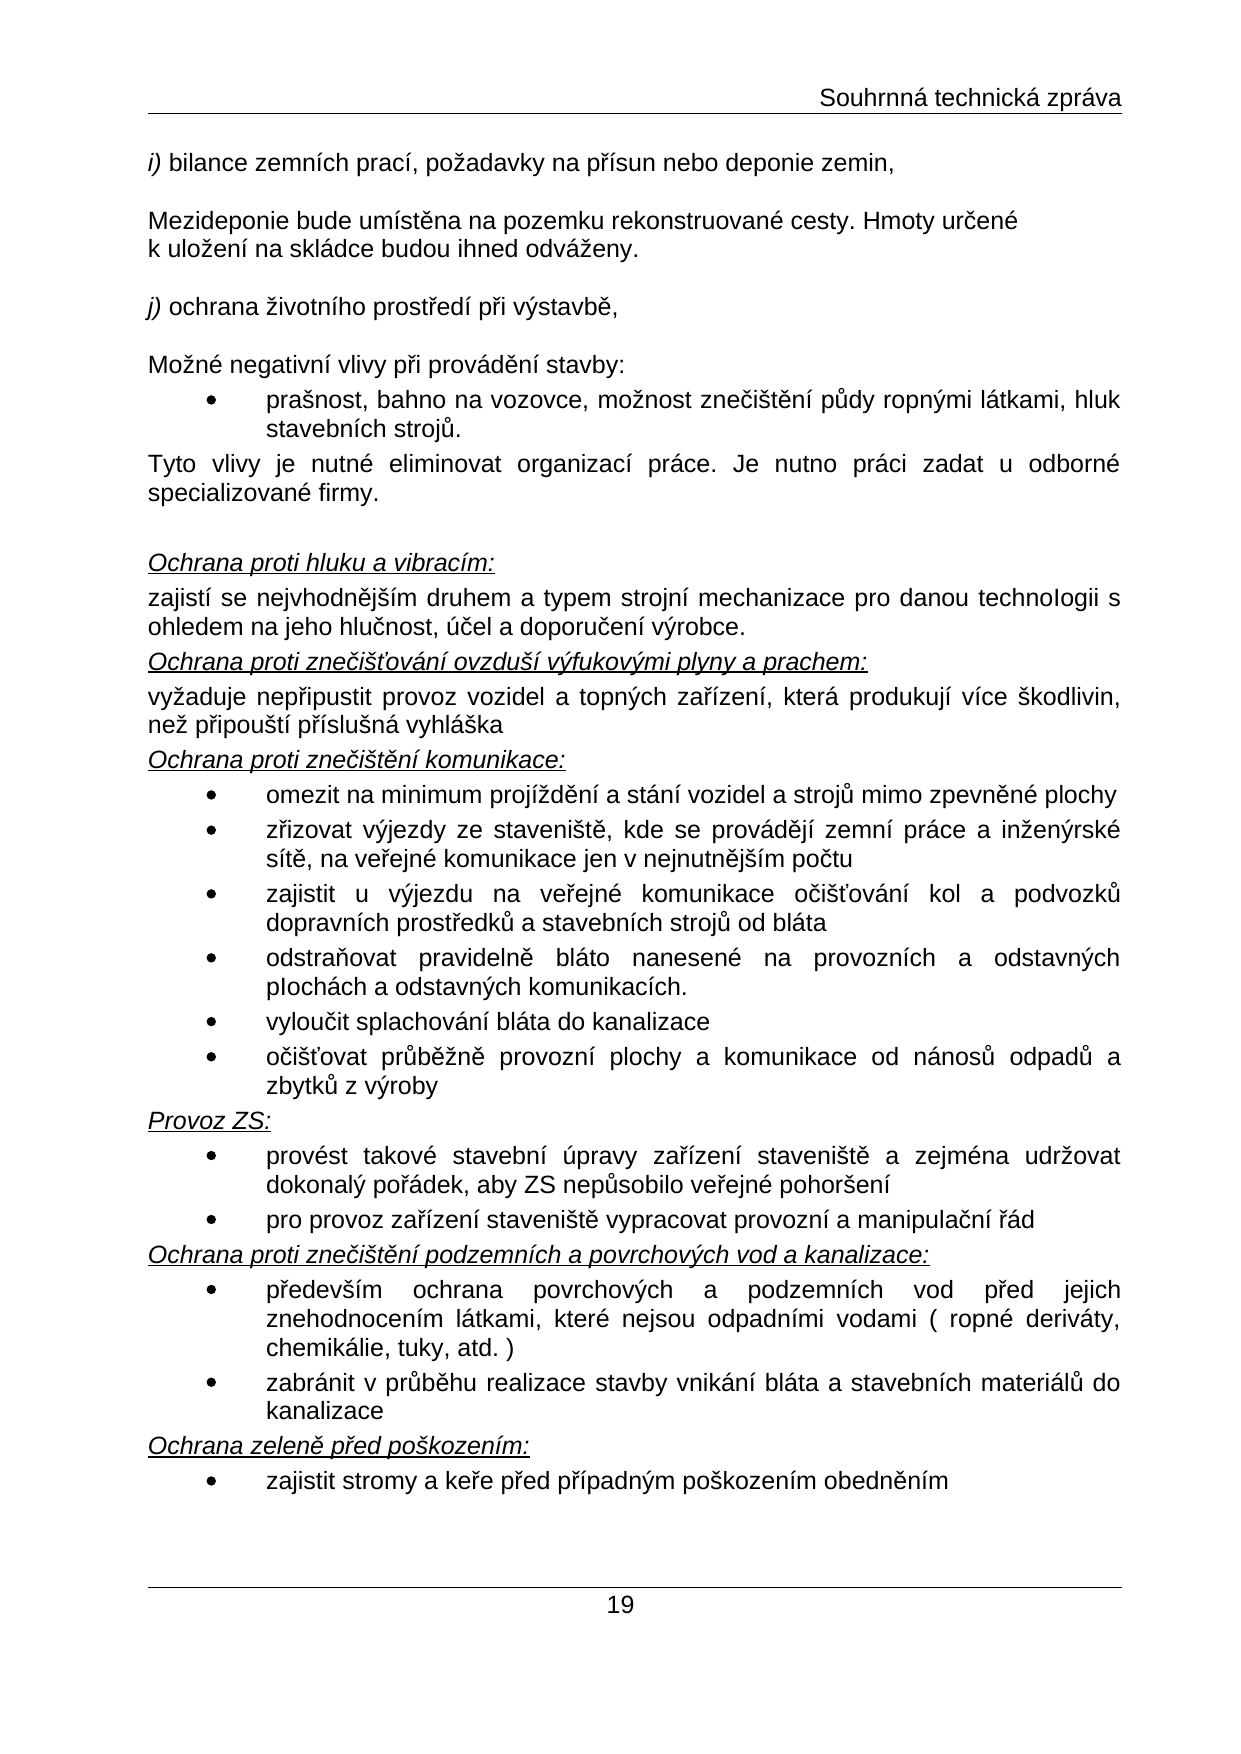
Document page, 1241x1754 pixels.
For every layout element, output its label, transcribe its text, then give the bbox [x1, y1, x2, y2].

list zajistit u výjezdu na veřejné komunikace očišťování kol a podvozků dopravních prostředků a stavebních strojů od bláta [207, 879, 1122, 937]
list odstraňovat pravidelně bláto nanesené na provozních a odstavných pIochách a odstavných komunikacích. [207, 943, 1122, 1001]
text Ochrana proti hluku a vibracím: [148, 548, 1122, 577]
text Tyto vlivy je nutné eliminovat organizací práce. Je nutno práci zadat u odborné specializované firmy. [148, 449, 1122, 507]
list vyloučit splachování bláta do kanalizace [207, 1007, 1122, 1036]
list očišťovat průběžně provozní plochy a komunikace od nánosů odpadů a zbytků z výroby [207, 1042, 1122, 1100]
list provést takové stavební úpravy zařízení staveniště a zejména udržovat dokonalý pořádek, aby ZS nepůsobilo veřejné pohoršení [207, 1141, 1122, 1198]
list prašnost, bahno na vozovce, možnost znečištění půdy ropnými látkami, hluk stavebních strojů. [207, 385, 1122, 443]
list omezit na minimum projíždění a stání vozidel a strojů mimo zpevněné plochy [207, 780, 1122, 809]
text Ochrana proti znečištění podzemních a povrchových vod a kanalizace: [148, 1240, 1122, 1269]
text Možné negativní vlivy při provádění stavby: [148, 350, 1122, 379]
text i) bilance zemních prací, požadavky na přísun nebo deponie zemin, [148, 148, 1122, 176]
text vyžaduje nepřipustit provoz vozidel a topných zařízení, která produkují více škodlivin, než připouští příslušná vyhláška [148, 682, 1122, 739]
list zabránit v průběhu realizace stavby vnikání bláta a stavebních materiálů do kanalizace [207, 1367, 1122, 1425]
text Ochrana zeleně před poškozením: [148, 1431, 1122, 1460]
text zajistí se nejvhodnějším druhem a typem strojní mechanizace pro danou technoIogii s ohledem na jeho hlučnost, účel a doporučení výrobce. [148, 583, 1122, 640]
text j) ochrana životního prostředí při výstavbě, [148, 292, 1122, 321]
text Ochrana proti znečištění komunikace: [148, 745, 1122, 774]
text Mezideponie bude umístěna na pozemku rekonstruované cesty. Hmoty určené k uložení na skládce budou ihned odváženy. [148, 206, 1122, 263]
list především ochrana povrchových a podzemních vod před jejich znehodnocením látkami, které nejsou odpadními vodami ( ropné deriváty, chemikálie, tuky, atd. ) [207, 1275, 1122, 1361]
list zřizovat výjezdy ze staveniště, kde se provádějí zemní práce a inženýrské sítě, na veřejné komunikace jen v nejnutnějším počtu [207, 815, 1122, 873]
list pro provoz zařízení staveniště vypracovat provozní a manipulační řád [207, 1205, 1122, 1234]
text Ochrana proti znečišťování ovzduší výfukovými plyny a prachem: [148, 647, 1122, 675]
text Provoz ZS: [148, 1106, 1122, 1135]
list zajistit stromy a keře před případným poškozením obedněním [207, 1466, 1122, 1495]
